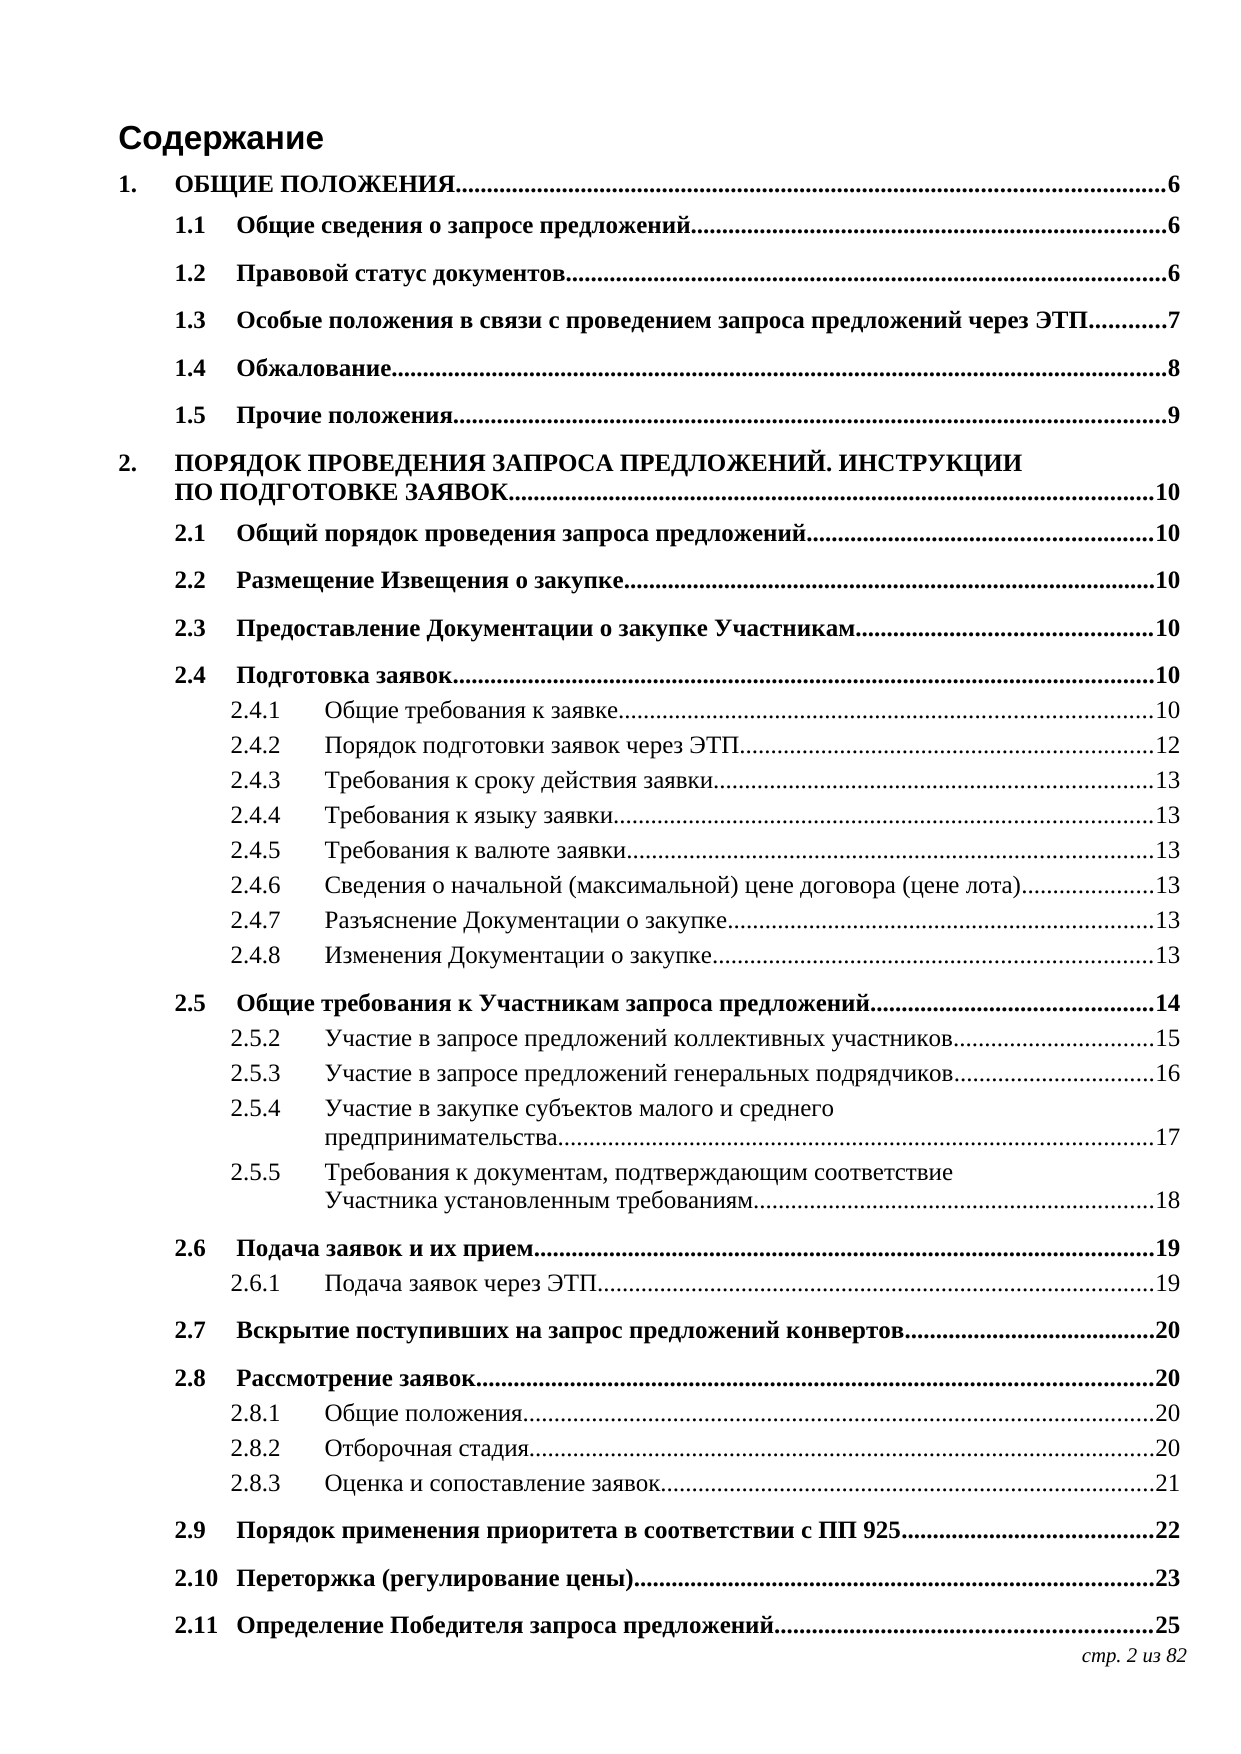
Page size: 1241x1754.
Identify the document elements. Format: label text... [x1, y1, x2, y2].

text 2.4.7 Разъяснение Документации о закупке 13 [230, 905, 1063, 934]
text 2.3 Предоставление Документации о закупке Участникам 10 [174, 613, 1093, 642]
text 2.8 Рассмотрение заявок 20 [174, 1363, 1093, 1392]
text 2.4.4 Требования к языку заявки 13 [230, 800, 1063, 829]
text 2. Порядок проведения запроса предложений. Инструкции по подготовке заявок 10 [118, 448, 1063, 505]
text 2.8.3 Оценка и сопоставление заявок 21 [230, 1468, 1063, 1497]
text 2.6 Подача заявок и их прием 19 [174, 1233, 1093, 1262]
text 1. Общие положения 6 [118, 169, 1063, 198]
text 2.5.5 Требования к документам, подтверждающим соответствие Участника установленным требованиям 18 [230, 1157, 1063, 1214]
text 2.5 Общие требования к Участникам запроса предложений 14 [174, 988, 1093, 1017]
text 2.11 Определение Победителя запроса предложений 25 [174, 1610, 1093, 1639]
text 2.4.2 Порядок подготовки заявок через ЭТП 12 [230, 730, 1063, 759]
text 1.5 Прочие положения 9 [174, 400, 1093, 429]
text 2.5.3 Участие в запросе предложений генеральных подрядчиков 16 [230, 1058, 1063, 1087]
text 2.4.3 Требования к сроку действия заявки 13 [230, 765, 1063, 794]
text Содержание [118, 118, 1181, 157]
text 2.5.2 Участие в запросе предложений коллективных участников 15 [230, 1023, 1063, 1052]
text 2.4.6 Сведения о начальной (максимальной) цене договора (цене лота) 13 [230, 870, 1063, 899]
text 2.8.1 Общие положения 20 [230, 1398, 1063, 1427]
text 1.3 Особые положения в связи с проведением запроса предложений через ЭТП 7 [174, 305, 1093, 334]
text 2.8.2 Отборочная стадия 20 [230, 1433, 1063, 1462]
text 2.4.1 Общие требования к заявке 10 [230, 695, 1063, 724]
text 2.2 Размещение Извещения о закупке 10 [174, 565, 1093, 594]
text 2.4.8 Изменения Документации о закупке 13 [230, 940, 1063, 969]
text 2.6.1 Подача заявок через ЭТП 19 [230, 1268, 1063, 1297]
text 2.1 Общий порядок проведения запроса предложений 10 [174, 518, 1093, 547]
text 2.5.4 Участие в закупке субъектов малого и среднего предпринимательства 17 [230, 1093, 1063, 1150]
text 1.1 Общие сведения о запросе предложений 6 [174, 210, 1093, 239]
text 2.4.5 Требования к валюте заявки 13 [230, 835, 1063, 864]
text 2.10 Переторжка (регулирование цены) 23 [174, 1563, 1093, 1592]
text 2.7 Вскрытие поступивших на запрос предложений конвертов 20 [174, 1315, 1093, 1344]
text 1.2 Правовой статус документов 6 [174, 258, 1093, 287]
text 1.4 Обжалование 8 [174, 353, 1093, 382]
text 2.4 Подготовка заявок 10 [174, 660, 1093, 689]
text 2.9 Порядок применения приоритета в соответствии с ПП 925 22 [174, 1515, 1093, 1544]
